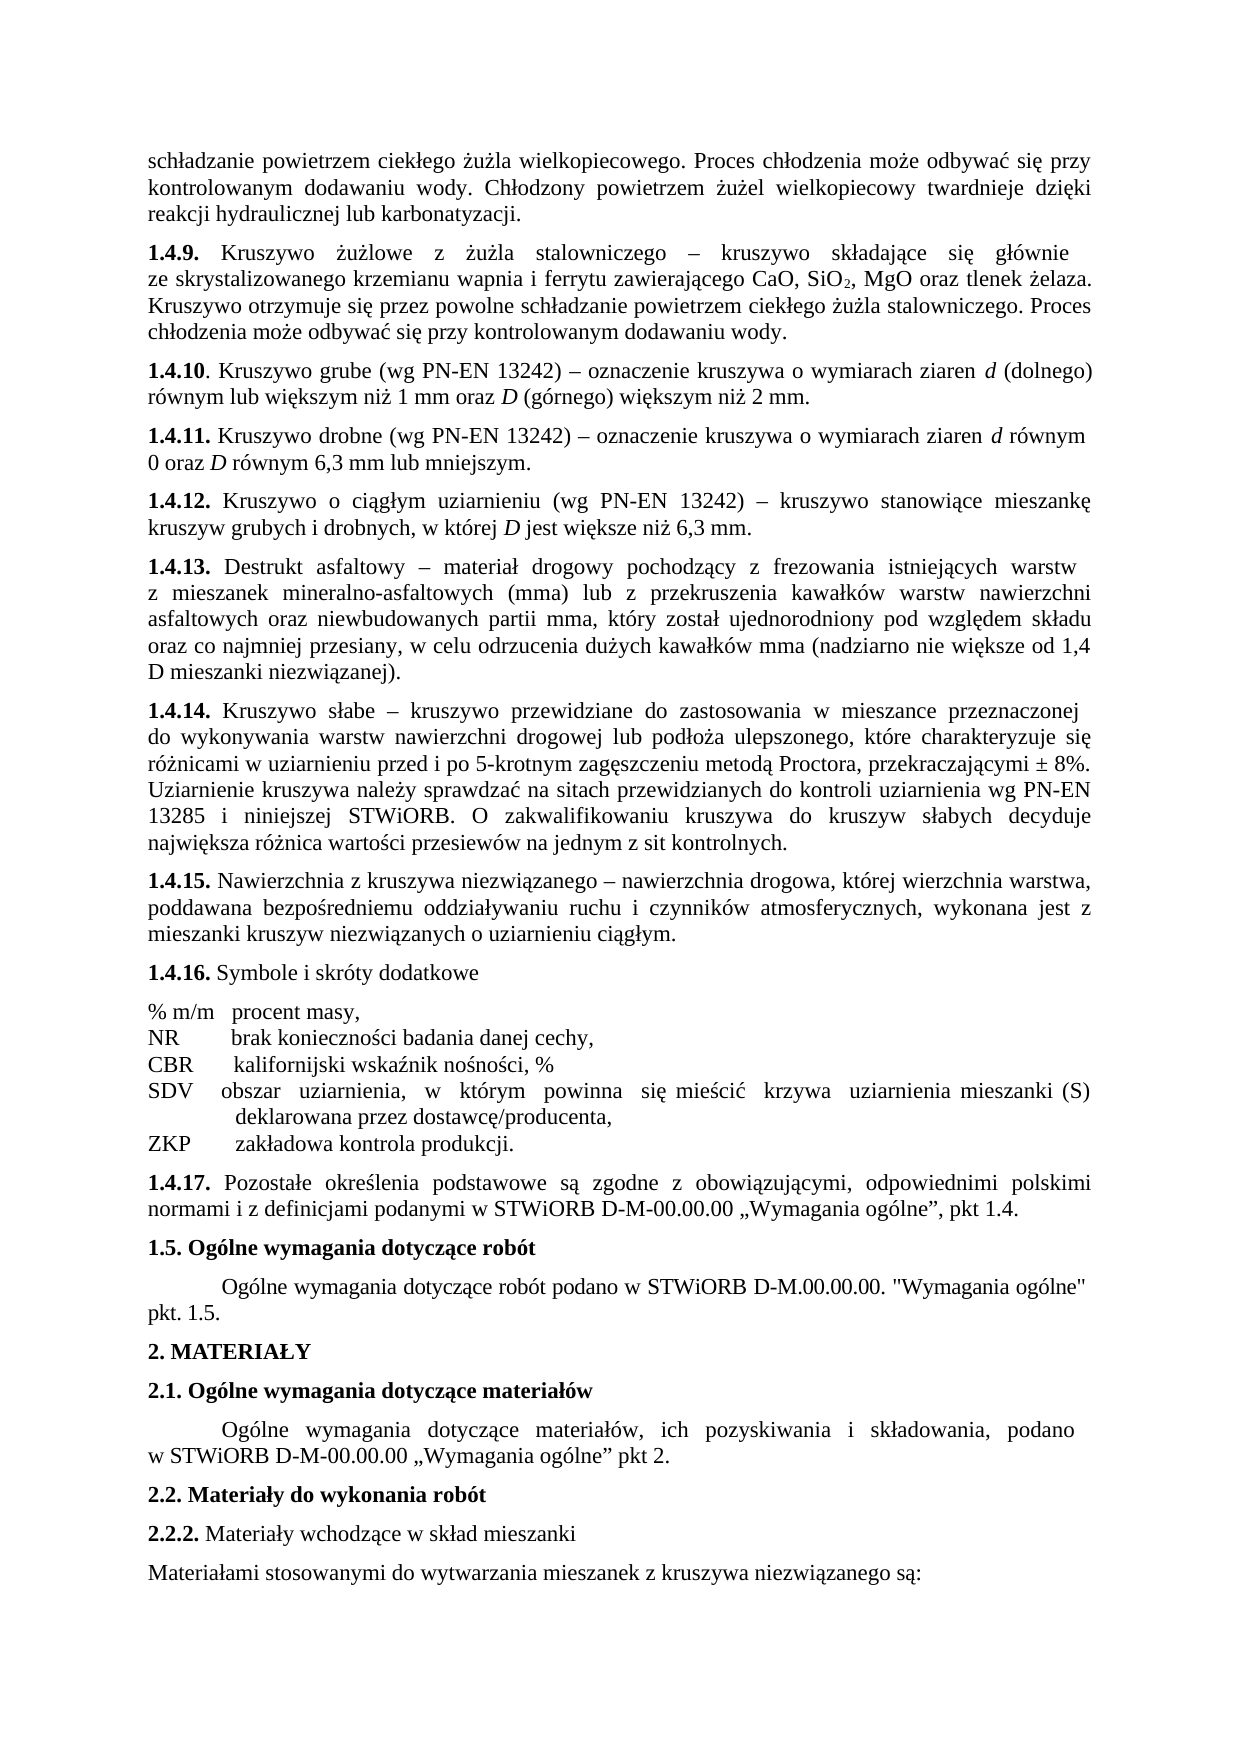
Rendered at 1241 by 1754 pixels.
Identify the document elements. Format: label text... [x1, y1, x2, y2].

text % m/m procent masy, [148, 998, 1093, 1024]
text Materiałami stosowanymi do wytwarzania mieszanek z kruszywa niezwiązanego są: [148, 1558, 1093, 1585]
text 1.4.9. Kruszywo żużlowe z żużla stalowniczego – kruszywo składające się głównie ze skrystalizowanego krzemianu wapnia i ferrytu zawierającego CaO, SiO2, MgO oraz tlenek żelaza. Kruszywo otrzymuje się przez powolne schładzanie powietrzem ciekłego żużla stalowniczego. Proces chłodzenia może odbywać się przy kontrolowanym dodawaniu wody. [148, 239, 1093, 344]
text SDV obszar uziarnienia, w którym powinna się mieścić krzywa uziarnienia mieszanki (S) deklarowana przez dostawcę/producenta, [148, 1077, 1093, 1130]
text 1.4.13. Destrukt asfaltowy – materiał drogowy pochodzący z frezowania istniejących warstw z mieszanek mineralno-asfaltowych (mma) lub z przekruszenia kawałków warstw nawierzchni asfaltowych oraz niewbudowanych partii mma, który został ujednorodniony pod względem składu oraz co najmniej przesiany, w celu odrzucenia dużych kawałków mma (nadziarno nie większe od 1,4 D mieszanki niezwiązanej). [148, 553, 1093, 684]
text 2. MATERIAŁY [148, 1338, 1093, 1364]
text 2.1. Ogólne wymagania dotyczące materiałów [148, 1377, 1093, 1403]
text 1.4.14. Kruszywo słabe – kruszywo przewidziane do zastosowania w mieszance przeznaczonej do wykonywania warstw nawierzchni drogowej lub podłoża ulepszonego, które charakteryzuje się różnicami w uziarnieniu przed i po 5-krotnym zagęszczeniu metodą Proctora, przekraczającymi ± 8%. Uziarnienie kruszywa należy sprawdzać na sitach przewidzianych do kontroli uziarnienia wg PN-EN 13285 i niniejszej STWiORB. O zakwalifikowaniu kruszywa do kruszyw słabych decyduje największa różnica wartości przesiewów na jednym z sit kontrolnych. [148, 697, 1093, 855]
text 2.2.2. Materiały wchodzące w skład mieszanki [148, 1520, 1093, 1546]
text 1.4.17. Pozostałe określenia podstawowe są zgodne z obowiązującymi, odpowiednimi polskimi normami i z definicjami podanymi w STWiORB D-M-00.00.00 „Wymagania ogólne”, pkt 1.4. [148, 1169, 1093, 1221]
text 1.4.12. Kruszywo o ciągłym uziarnieniu (wg PN-EN 13242) – kruszywo stanowiące mieszankę kruszyw grubych i drobnych, w której D jest większe niż 6,3 mm. [148, 487, 1093, 540]
text Ogólne wymagania dotyczące materiałów, ich pozyskiwania i składowania, podano w STWiORB D-M-00.00.00 „Wymagania ogólne” pkt 2. [148, 1416, 1093, 1468]
text 1.5. Ogólne wymagania dotyczące robót [148, 1234, 1093, 1260]
text 1.4.10. Kruszywo grube (wg PN-EN 13242) – oznaczenie kruszywa o wymiarach ziaren d (dolnego) równym lub większym niż 1 mm oraz D (górnego) większym niż 2 mm. [148, 357, 1093, 410]
text NR brak konieczności badania danej cechy, [148, 1024, 1093, 1051]
text CBR kalifornijski wskaźnik nośności, % [148, 1051, 1093, 1077]
text 2.2. Materiały do wykonania robót [148, 1481, 1093, 1507]
text Ogólne wymagania dotyczące robót podano w STWiORB D-M.00.00.00. "Wymagania ogólne" pkt. 1.5. [148, 1273, 1093, 1325]
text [148, 148, 1093, 227]
text 1.4.16. Symbole i skróty dodatkowe [148, 959, 1093, 986]
text 1.4.15. Nawierzchnia z kruszywa niezwiązanego – nawierzchnia drogowa, której wierzchnia warstwa, poddawana bezpośredniemu oddziaływaniu ruchu i czynników atmosferycznych, wykonana jest z mieszanki kruszyw niezwiązanych o uziarnieniu ciągłym. [148, 868, 1093, 947]
text ZKP zakładowa kontrola produkcji. [148, 1130, 1093, 1156]
text 1.4.11. Kruszywo drobne (wg PN-EN 13242) – oznaczenie kruszywa o wymiarach ziaren d równym 0 oraz D równym 6,3 mm lub mniejszym. [148, 422, 1093, 475]
